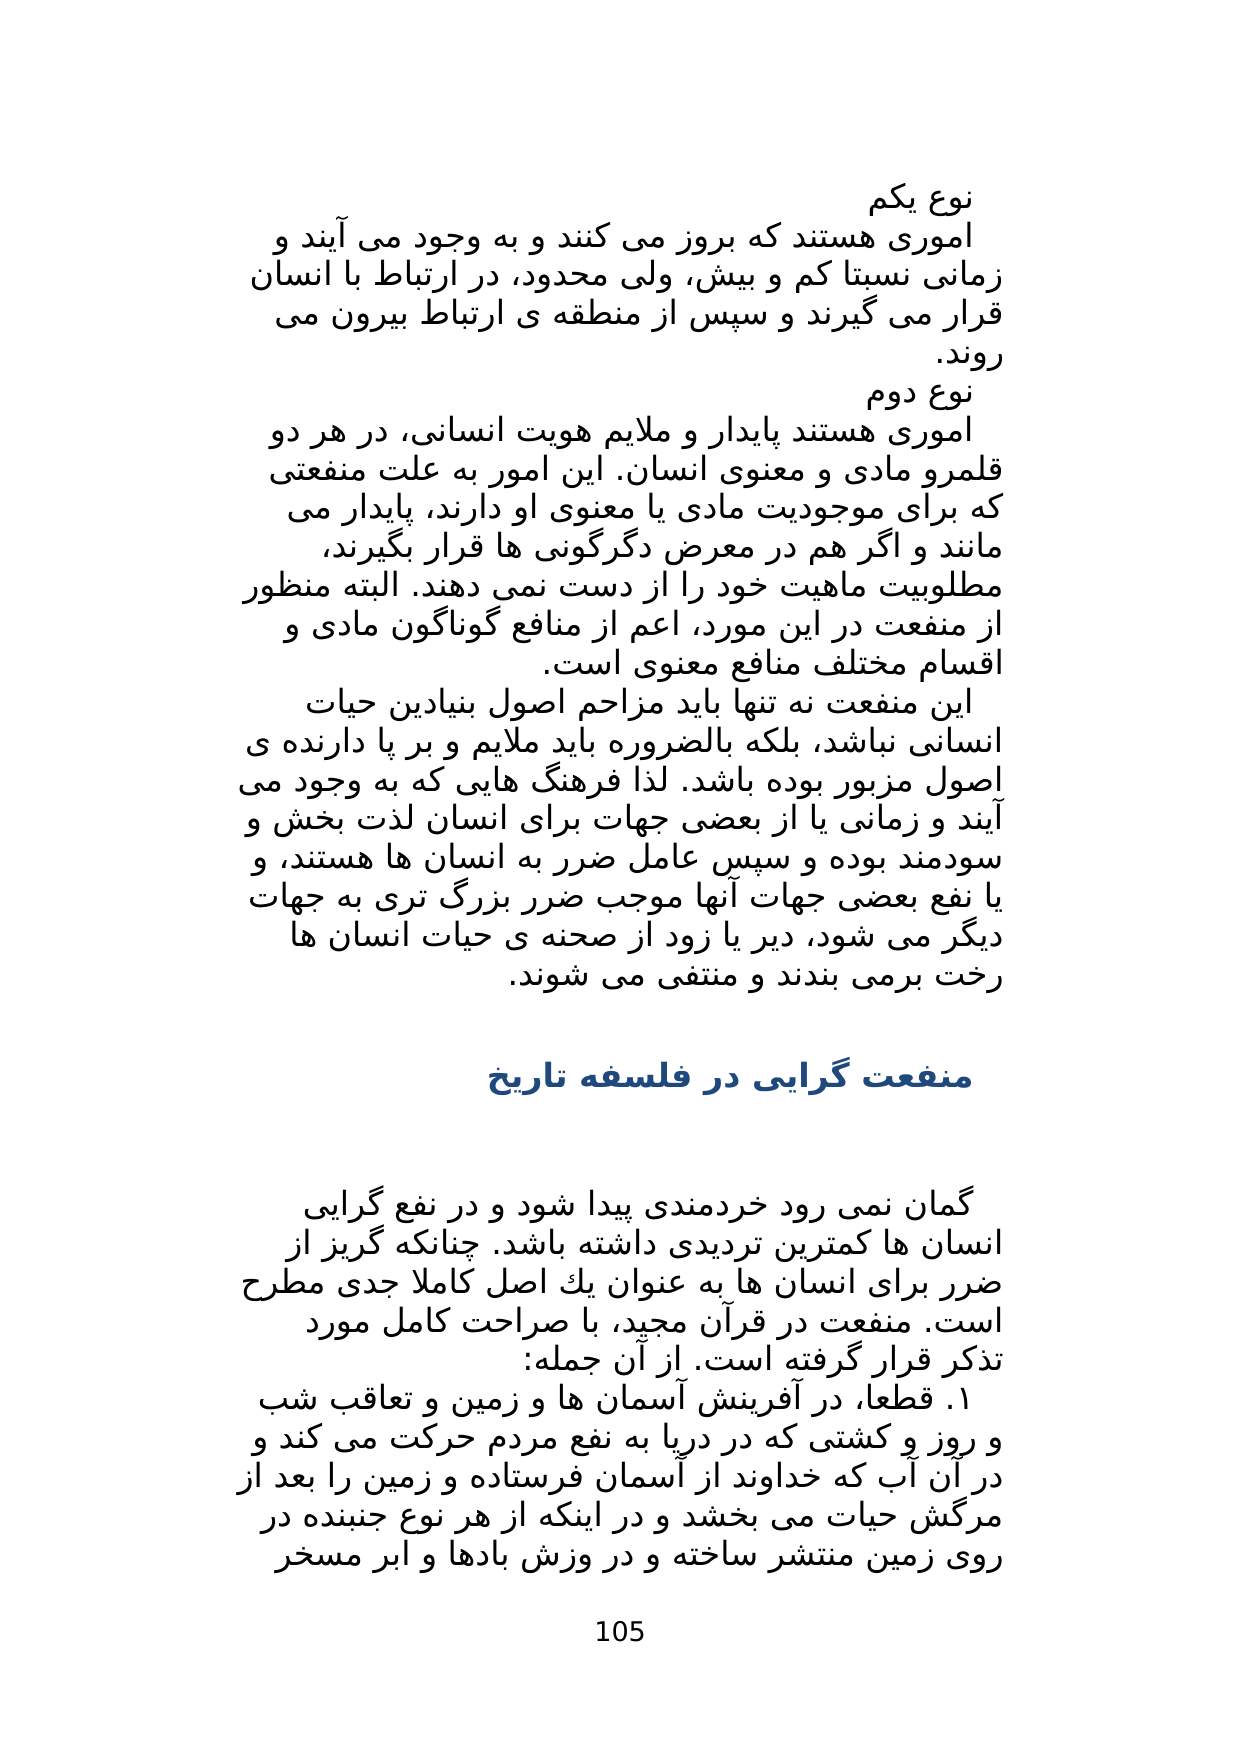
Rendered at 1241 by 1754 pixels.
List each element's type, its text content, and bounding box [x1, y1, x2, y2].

subtitle منفعت گرايى در فلسفه تاريخ [236, 1056, 1004, 1095]
text امورى هستند پايدار و ملايم هويت انسانى، در هر دو قلمرو مادى و معنوى انسان. اين امور به علت منفعتى كه براى موجوديت مادى يا معنوى او دارند، پايدار مى مانند و اگر هم در معرض دگرگونى ها قرار بگيرند، مطلوبيت ماهيت خود را از دست نمى دهند. البته منظور از منفعت در اين مورد، اعم از منافع گوناگون مادى و اقسام مختلف منافع معنوى است. [236, 410, 1004, 682]
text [236, 1379, 1004, 1573]
text اين منفعت نه تنها بايد مزاحم اصول بنيادين حيات انسانى نباشد، بلكه بالضروره بايد ملايم و بر پا دارنده ى اصول مزبور بوده باشد. لذا فرهنگ هايى كه به وجود مى آيند و زمانى يا از بعضى جهات براى انسان لذت بخش و سودمند بوده و سپس عامل ضرر به انسان ها هستند، و يا نفع بعضى جهات آنها موجب ضرر بزرگ ترى به جهات ديگر مى شود، دير يا زود از صحنه ى حيات انسان ها رخت برمى بندند و منتفى مى شوند. [236, 682, 1004, 993]
text گمان نمى رود خردمندى پيدا شود و در نفع گرايى انسان ها كمترين ترديدى داشته باشد. چنانكه گريز از ضرر براى انسان ها به عنوان يك اصل كاملا جدى مطرح است. منفعت در قرآن مجيد، با صراحت كامل مورد تذكر قرار گرفته است. از آن جمله: [236, 1184, 1004, 1379]
text نوع يكم [236, 177, 1004, 216]
text امورى هستند كه بروز مى كنند و به وجود مى آيند و زمانى نسبتا كم و بيش، ولى محدود، در ارتباط با انسان قرار مى گيرند و سپس از منطقه ى ارتباط بيرون مى روند. [236, 216, 1004, 371]
text نوع دوم [236, 371, 1004, 410]
